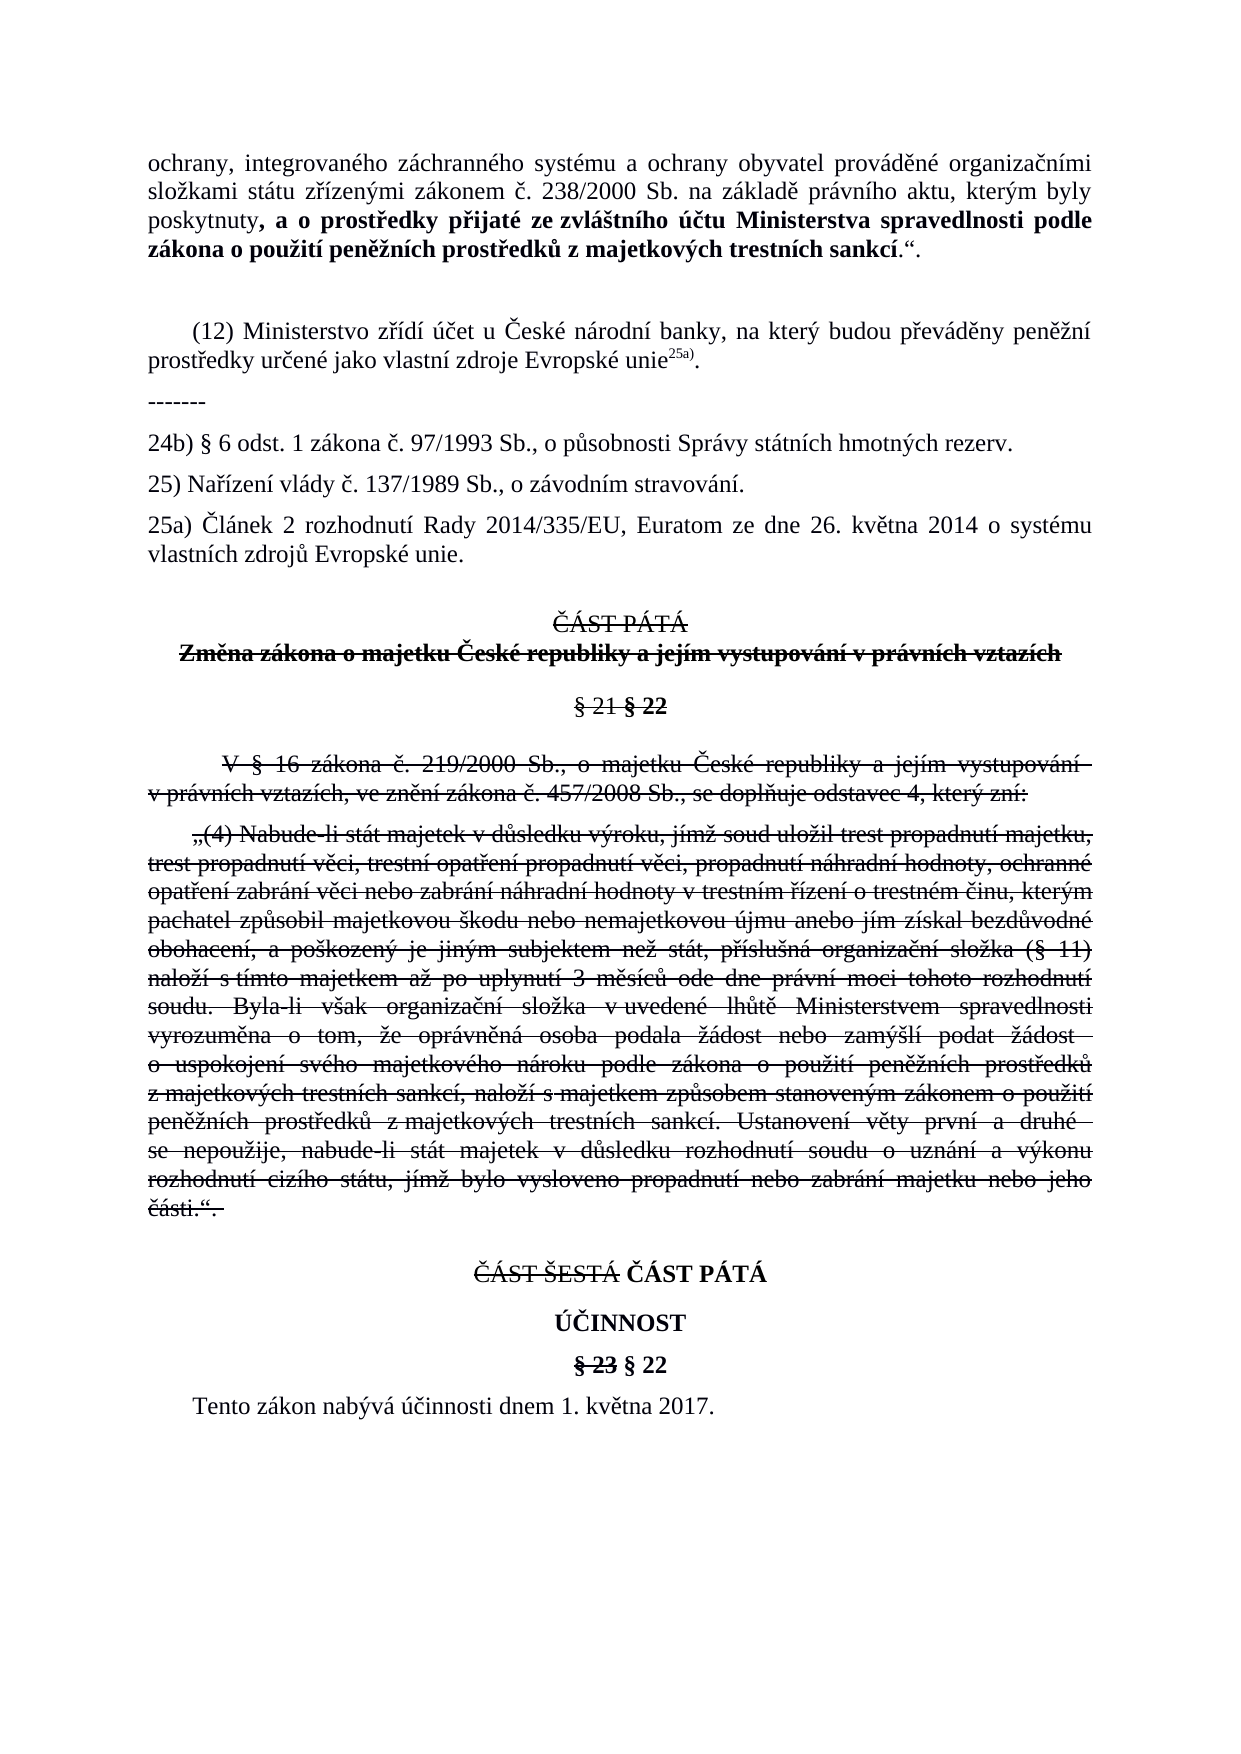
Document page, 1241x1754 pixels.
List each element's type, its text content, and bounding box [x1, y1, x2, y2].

text V § 16 zákona č. 219/2000 Sb., o majetku České republiky a jejím vystupování v právních vztazích, ve znění zákona č. 457/2008 Sb., se doplňuje odstavec 4, který zní: [148, 749, 1093, 806]
text Tento zákon nabývá účinnosti dnem 1. května 2017. [148, 1391, 1093, 1420]
text ČÁST PÁTÁ [148, 609, 1093, 638]
text 25) Nařízení vlády č. 137/1989 Sb., o závodním stravování. [148, 469, 1093, 498]
text 25a) Článek 2 rozhodnutí Rady 2014/335/EU, Euratom ze dne 26. května 2014 o systému vlastních zdrojů Evropské unie. [148, 510, 1093, 568]
text § 21 § 22 [148, 691, 1093, 720]
text (12) Ministerstvo zřídí účet u České národní banky, na který budou převáděny peněžní prostředky určené jako vlastní zdroje Evropské unie25a). [148, 316, 1093, 374]
text Změna zákona o majetku České republiky a jejím vystupování v právních vztazích [148, 638, 1093, 666]
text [148, 148, 1093, 263]
text „(4) Nabude-li stát majetek v důsledku výroku, jímž soud uložil trest propadnutí majetku, trest propadnutí věci, trestní opatření propadnutí věci, propadnutí náhradní hodnoty, ochranné opatření zabrání věci nebo zabrání náhradní hodnoty v trestním řízení o trestném činu, kterým pachatel způsobil majetkovou škodu nebo nemajetkovou újmu anebo jím získal bezdůvodné obohacení, a poškozený je jiným subjektem než stát, příslušná organizační složka (§ 11) naloží s tímto majetkem až po uplynutí 3 měsíců ode dne právní moci tohoto rozhodnutí soudu. Byla-li však organizační složka v uvedené lhůtě Ministerstvem spravedlnosti vyrozuměna o tom, že oprávněná osoba podala žádost nebo zamýšlí podat žádost o uspokojení svého majetkového nároku podle zákona o použití peněžních prostředků z majetkových trestních sankcí, naloží s majetkem způsobem stanoveným zákonem o použití peněžních prostředků z majetkových trestních sankcí. Ustanovení věty první a druhé se nepoužije, nabude-li stát majetek v důsledku rozhodnutí soudu o uznání a výkonu rozhodnutí cizího státu, jímž bylo vysloveno propadnutí nebo zabrání majetku nebo jeho části.“. [148, 922, 1093, 1007]
text ČÁST ŠESTÁ ČÁST PÁTÁ [148, 1259, 1093, 1288]
text § 23 § 22 [148, 1350, 1093, 1378]
text ------- [148, 386, 1093, 415]
text 24b) § 6 odst. 1 zákona č. 97/1993 Sb., o působnosti Správy státních hmotných rezerv. [148, 428, 1093, 456]
text „(4) Nabude-li stát majetek v důsledku výroku, jímž soud uložil trest propadnutí majetku, trest propadnutí věci, trestní opatření propadnutí věci, propadnutí náhradní hodnoty, ochranné opatření zabrání věci nebo zabrání náhradní hodnoty v trestním řízení o trestném činu, kterým pachatel způsobil majetkovou škodu nebo nemajetkovou újmu anebo jím získal bezdůvodné obohacení, a poškozený je jiným subjektem než stát, příslušná organizační složka (§ 11) naloží s tímto majetkem až po uplynutí 3 měsíců ode dne právní moci tohoto rozhodnutí soudu. Byla-li však organizační složka v uvedené lhůtě Ministerstvem spravedlnosti vyrozuměna o tom, že oprávněná osoba podala žádost nebo zamýšlí podat žádost o uspokojení svého majetkového nároku podle zákona o použití peněžních prostředků z majetkových trestních sankcí, naloží s majetkem způsobem stanoveným zákonem o použití peněžních prostředků z majetkových trestních sankcí. Ustanovení věty první a druhé se nepoužije, nabude-li stát majetek v důsledku rozhodnutí soudu o uznání a výkonu rozhodnutí cizího státu, jímž bylo vysloveno propadnutí nebo zabrání majetku nebo jeho části.“. [148, 819, 1093, 892]
text ÚČINNOST [148, 1308, 1093, 1337]
